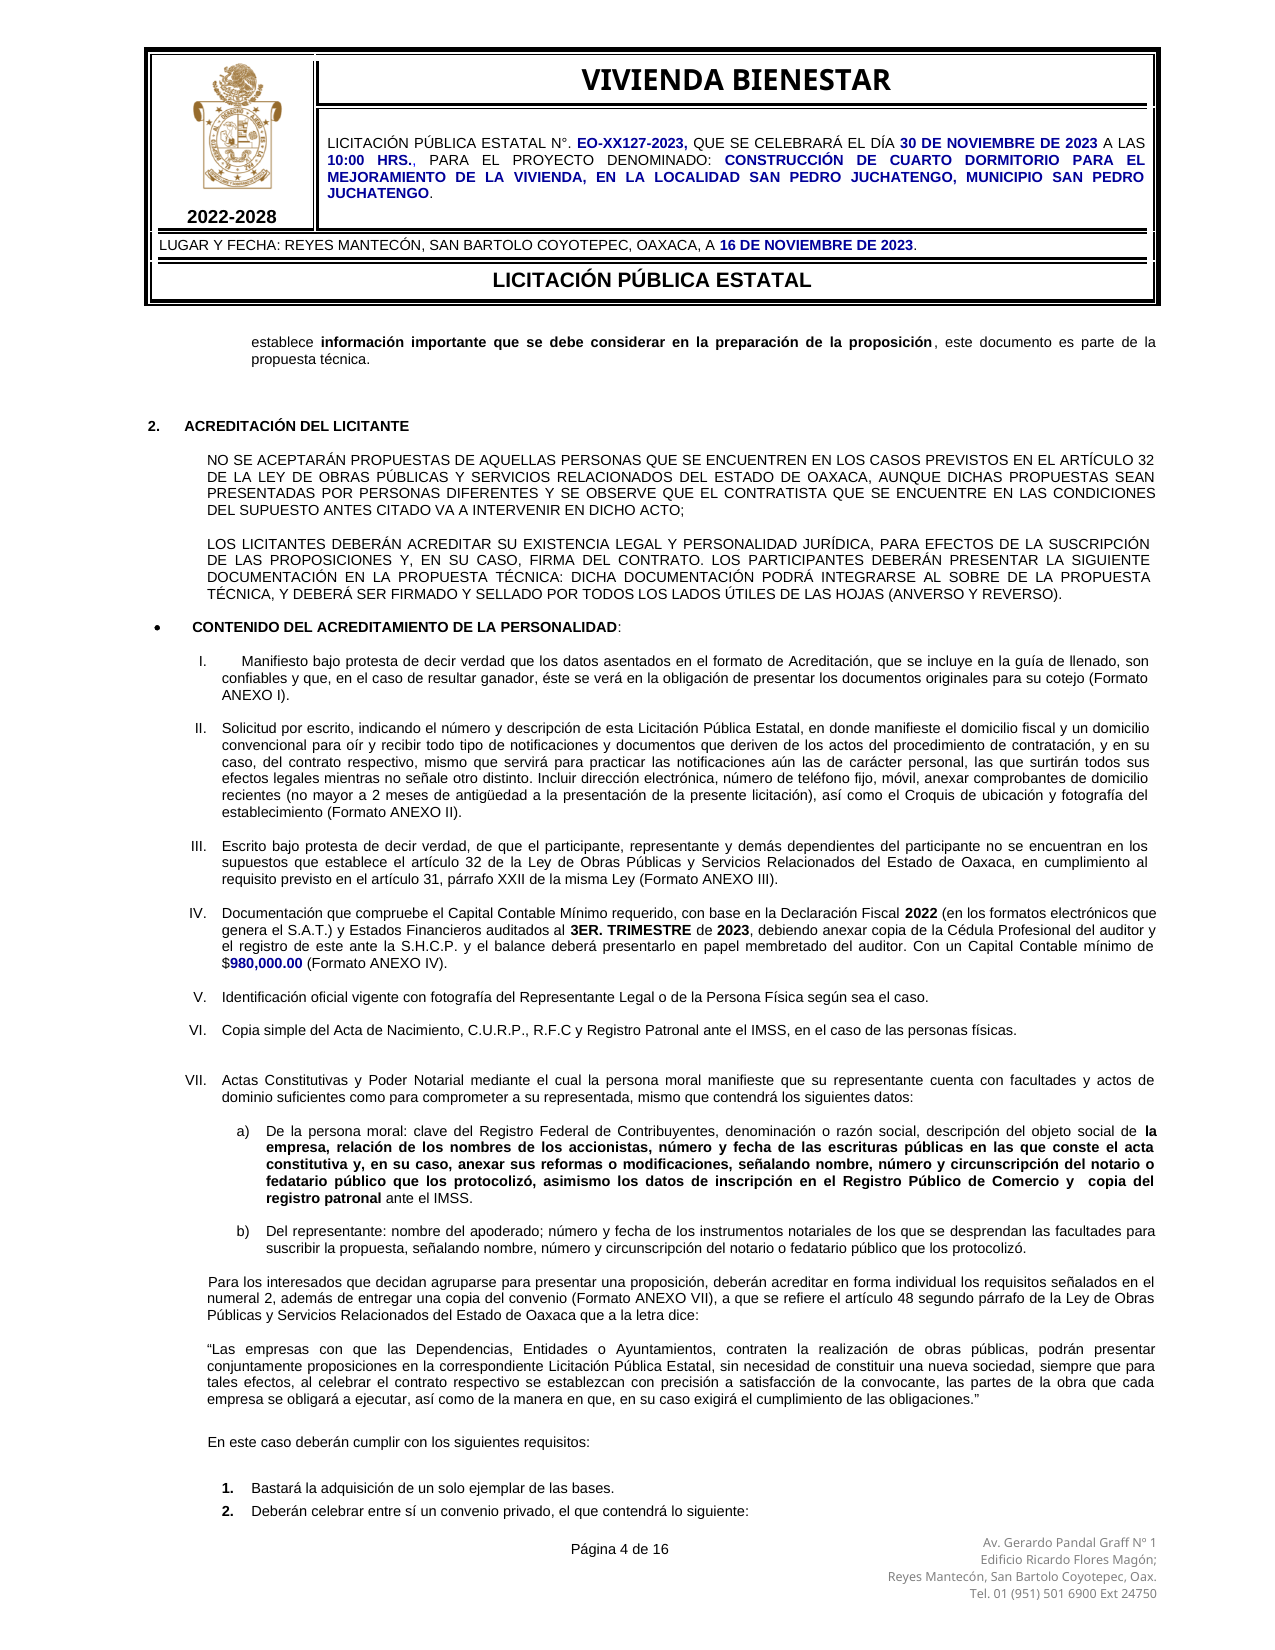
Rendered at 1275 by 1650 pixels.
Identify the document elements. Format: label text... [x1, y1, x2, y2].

list Copia simple del Acta de Nacimiento, C.U.R.P., R.F.C y Registro Patronal ante el IMSS, en el caso de las personas físicas. [207, 1022, 1157, 1038]
list Del representante: nombre del apoderado; número y fecha de los instrumentos notariales de los que se desprendan las facultades para suscribir la propuesta, señalando nombre, número y circunscripción del notario o fedatario público que los protocolizó. [236, 1223, 1157, 1257]
list CONTENIDO DEL ACREDITAMIENTO DE LA PERSONALIDAD: [154, 619, 1152, 636]
picture [187, 59, 285, 188]
text En este caso deberán cumplir con los siguientes requisitos: [207, 1431, 1157, 1451]
list NO SE ACEPTARÁN PROPUESTAS DE AQUELLAS PERSONAS QUE SE ENCUENTREN EN LOS CASOS PREVISTOS EN EL ARTÍCULO 32 DE LA LEY DE OBRAS PÚBLICAS Y SERVICIOS RELACIONADOS DEL ESTADO DE OAXACA, AUNQUE DICHAS PROPUESTAS SEAN PRESENTADAS POR PERSONAS DIFERENTES Y SE OBSERVE QUE EL CONTRATISTA QUE SE ENCUENTRE EN LAS CONDICIONES DEL SUPUESTO ANTES CITADO VA A INTERVENIR EN DICHO ACTO; [133, 451, 1157, 518]
list Actas Constitutivas y Poder Notarial mediante el cual la persona moral manifieste que su representante cuenta con facultades y actos de dominio suficientes como para comprometer a su representada, mismo que contendrá los siguientes datos: [207, 1072, 1157, 1106]
list Manifiesto bajo protesta de decir verdad que los datos asentados en el formato de Acreditación, que se incluye en la guía de llenado, son confiables y que, en el caso de resultar ganador, éste se verá en la obligación de presentar los documentos originales para su cotejo (Formato ANEXO I). [207, 653, 1152, 703]
list Solicitud por escrito, indicando el número y descripción de esta Licitación Pública Estatal, en donde manifieste el domicilio fiscal y un domicilio convencional para oír y recibir todo tipo de notificaciones y documentos que deriven de los actos del procedimiento de contratación, y en su caso, del contrato respectivo, mismo que servirá para practicar las notificaciones aún las de carácter personal, las que surtirán todos sus efectos legales mientras no señale otro distinto. Incluir dirección electrónica, número de teléfono fijo, móvil, anexar comprobantes de domicilio recientes (no mayor a 2 meses de antigüedad a la presentación de la presente licitación), así como el Croquis de ubicación y fotografía del establecimiento (Formato ANEXO II). [207, 720, 1151, 821]
text 2. Deberán celebrar entre sí un convenio privado, el que contendrá lo siguiente: [222, 1500, 1157, 1521]
list LOS LICITANTES DEBERÁN ACREDITAR SU EXISTENCIA LEGAL Y PERSONALIDAD JURÍDICA, PARA EFECTOS DE LA SUSCRIPCIÓN DE LAS PROPOSICIONES Y, EN SU CASO, FIRMA DEL CONTRATO. LOS PARTICIPANTES DEBERÁN PRESENTAR LA SIGUIENTE DOCUMENTACIÓN EN LA PROPUESTA TÉCNICA: DICHA DOCUMENTACIÓN PODRÁ INTEGRARSE AL SOBRE DE LA PROPUESTA TÉCNICA, Y DEBERÁ SER FIRMADO Y SELLADO POR TODOS LOS LADOS ÚTILES DE LAS HOJAS (ANVERSO Y REVERSO). [132, 535, 1152, 602]
list Identificación oficial vigente con fotografía del Representante Legal o de la Persona Física según sea el caso. [207, 988, 1157, 1005]
text 2. ACREDITACIÓN DEL LICITANTE [148, 418, 1157, 435]
text Para los interesados que decidan agruparse para presentar una proposición, deberán acreditar en forma individual los requisitos señalados en el numeral 2, además de entregar una copia del convenio (Formato ANEXO VII), a que se refiere el artículo 48 segundo párrafo de la Ley de Obras Públicas y Servicios Relacionados del Estado de Oaxaca que a la letra dice: [207, 1273, 1157, 1324]
list Documentación que compruebe el Capital Contable Mínimo requerido, con base en la Declaración Fiscal 2022 (en los formatos electrónicos que genera el S.A.T.) y Estados Financieros auditados al 3ER. TRIMESTRE de 2023, debiendo anexar copia de la Cédula Profesional del auditor y el registro de este ante la S.H.C.P. y el balance deberá presentarlo en papel membretado del auditor. Con un Capital Contable mínimo de $980,000.00 (Formato ANEXO IV). [207, 904, 1157, 971]
list Escrito bajo protesta de decir verdad, de que el participante, representante y demás dependientes del participante no se encuentran en los supuestos que establece el artículo 32 de la Ley de Obras Públicas y Servicios Relacionados del Estado de Oaxaca, en cumplimiento al requisito previsto en el artículo 31, párrafo XXII de la misma Ley (Formato ANEXO III). [207, 837, 1151, 888]
list De la persona moral: clave del Registro Federal de Contribuyentes, denominación o razón social, descripción del objeto social de la empresa, relación de los nombres de los accionistas, número y fecha de las escrituras públicas en las que conste el acta constitutiva y, en su caso, anexar sus reformas o modificaciones, señalando nombre, número y circunscripción del notario o fedatario público que los protocolizó, asimismo los datos de inscripción en el Registro Público de Comercio y copia del registro patronal ante el IMSS. [236, 1122, 1157, 1206]
text 1. Bastará la adquisición de un solo ejemplar de las bases. [222, 1477, 1157, 1497]
text “Las empresas con que las Dependencias, Entidades o Ayuntamientos, contraten la realización de obras públicas, podrán presentar conjuntamente proposiciones en la correspondiente Licitación Pública Estatal, sin necesidad de constituir una nueva sociedad, siempre que para tales efectos, al celebrar el contrato respectivo se establezcan con precisión a satisfacción de la convocante, las partes de la obra que cada empresa se obligará a ejecutar, así como de la manera en que, en su caso exigirá el cumplimiento de las obligaciones.” [207, 1340, 1157, 1407]
